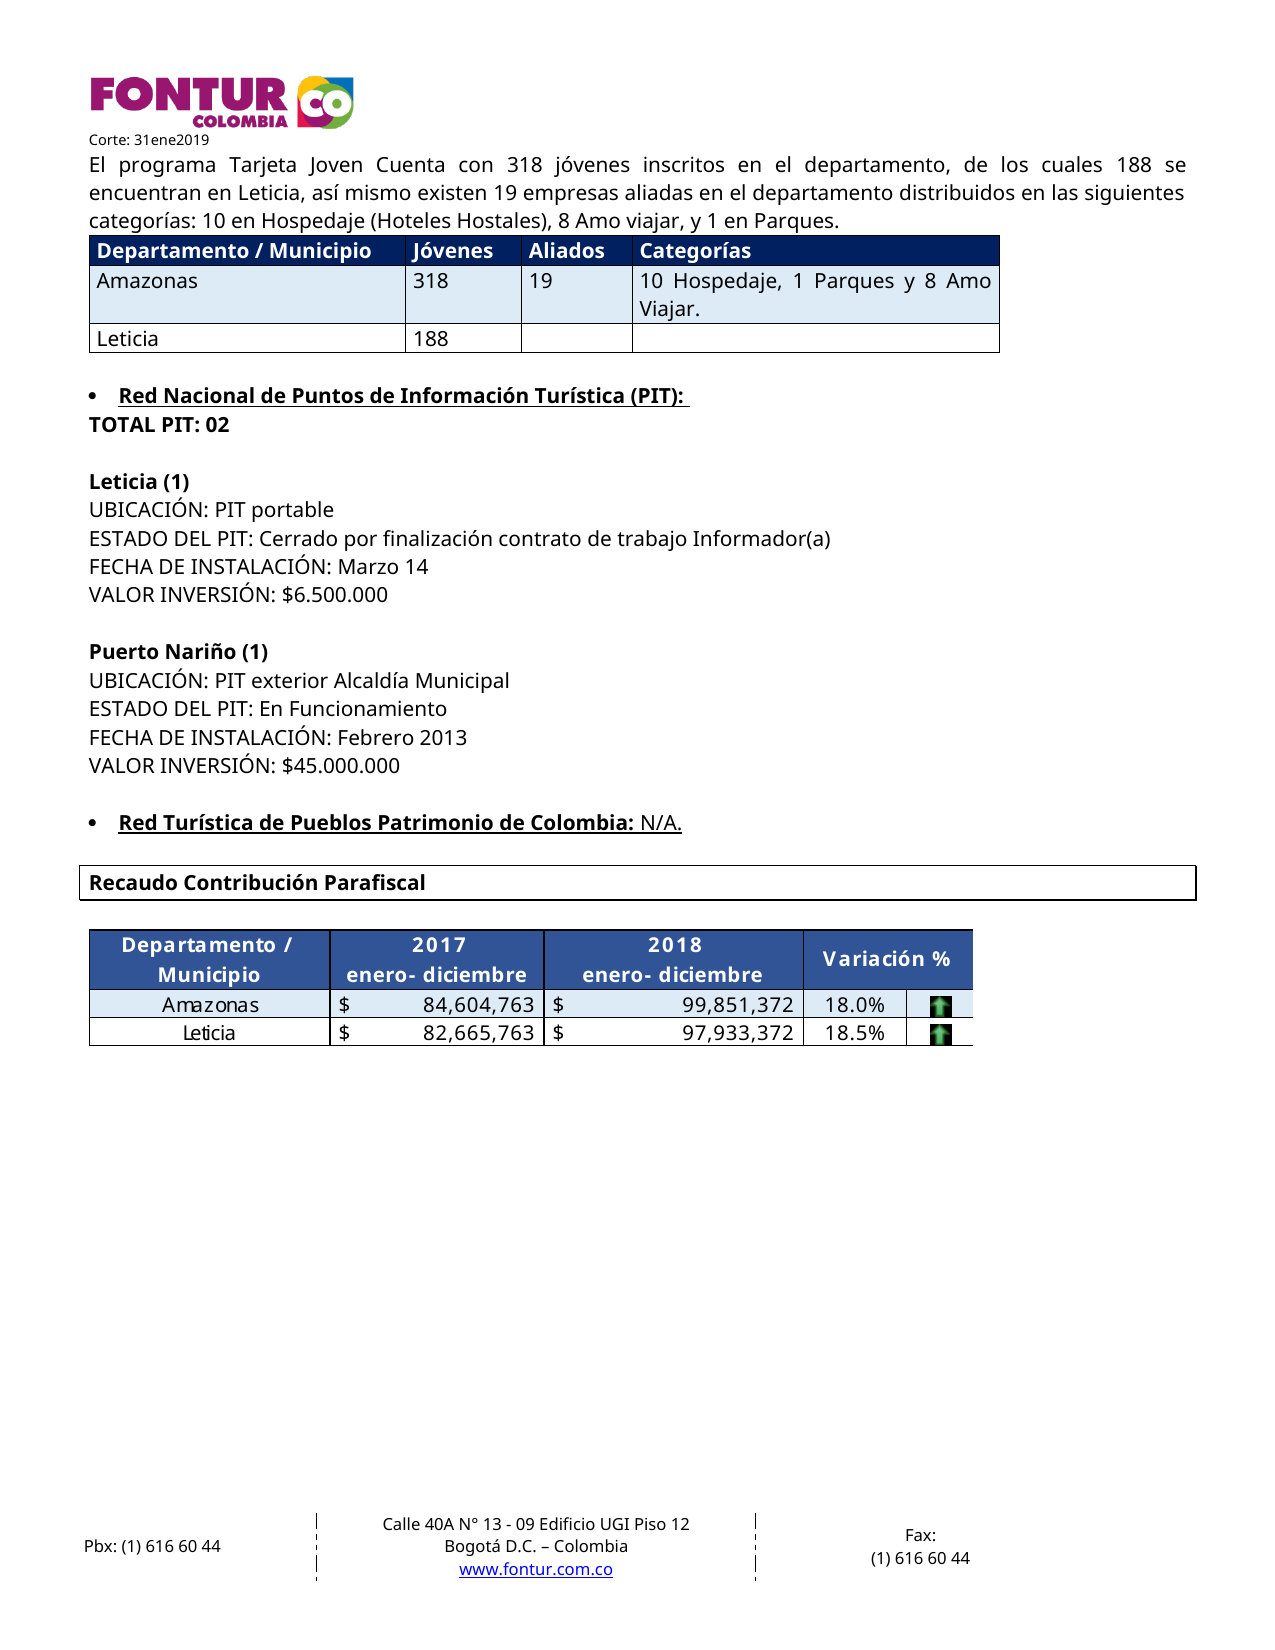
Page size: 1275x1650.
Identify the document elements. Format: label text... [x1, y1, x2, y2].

list VALOR INVERSIÓN: $6.500.000 [89, 581, 1186, 609]
list Red Turística de Pueblos Patrimonio de Colombia: N/A. [89, 808, 1186, 837]
text El programa Tarjeta Joven Cuenta con 318 jóvenes inscritos en el departamento, de los cuales 188 se encuentran en Leticia, así mismo existen 19 empresas aliadas en el departamento distribuidos en las siguientes categorías: 10 en Hospedaje (Hoteles Hostales), 8 Amo viajar, y 1 en Parques. [89, 150, 1186, 235]
table_cell 318 [406, 266, 521, 323]
table_cell [522, 324, 632, 352]
table_cell 19 [522, 266, 632, 323]
table_cell 10 Hospedaje, 1 Parques y 8 Amo Viajar. [633, 266, 999, 323]
picture [88, 73, 355, 130]
list ESTADO DEL PIT: Cerrado por finalización contrato de trabajo Informador(a) [89, 524, 1186, 552]
table_header Aliados [522, 236, 632, 265]
list Red Nacional de Puntos de Información Turística (PIT): [89, 382, 1186, 410]
list FECHA DE INSTALACIÓN: Marzo 14 [89, 552, 1186, 581]
table_cell 188 [406, 324, 521, 352]
text Recaudo Contribución Parafiscal [80, 866, 1195, 899]
table_header Categorías [633, 236, 999, 265]
list UBICACIÓN: PIT portable [89, 495, 1186, 524]
list VALOR INVERSIÓN: $45.000.000 [89, 751, 1186, 780]
list ESTADO DEL PIT: En Funcionamiento [89, 694, 1186, 723]
list UBICACIÓN: PIT exterior Alcaldía Municipal [89, 666, 1186, 694]
table_header Departamento / Municipio [90, 236, 405, 265]
list Leticia (1) [89, 467, 1186, 495]
table_cell [633, 324, 999, 352]
table_cell Leticia [90, 324, 405, 352]
table_cell Amazonas [90, 266, 405, 323]
table_header Jóvenes [406, 236, 521, 265]
list Puerto Nariño (1) [89, 637, 1186, 666]
list FECHA DE INSTALACIÓN: Febrero 2013 [89, 723, 1186, 751]
list TOTAL PIT: 02 [89, 410, 1186, 438]
